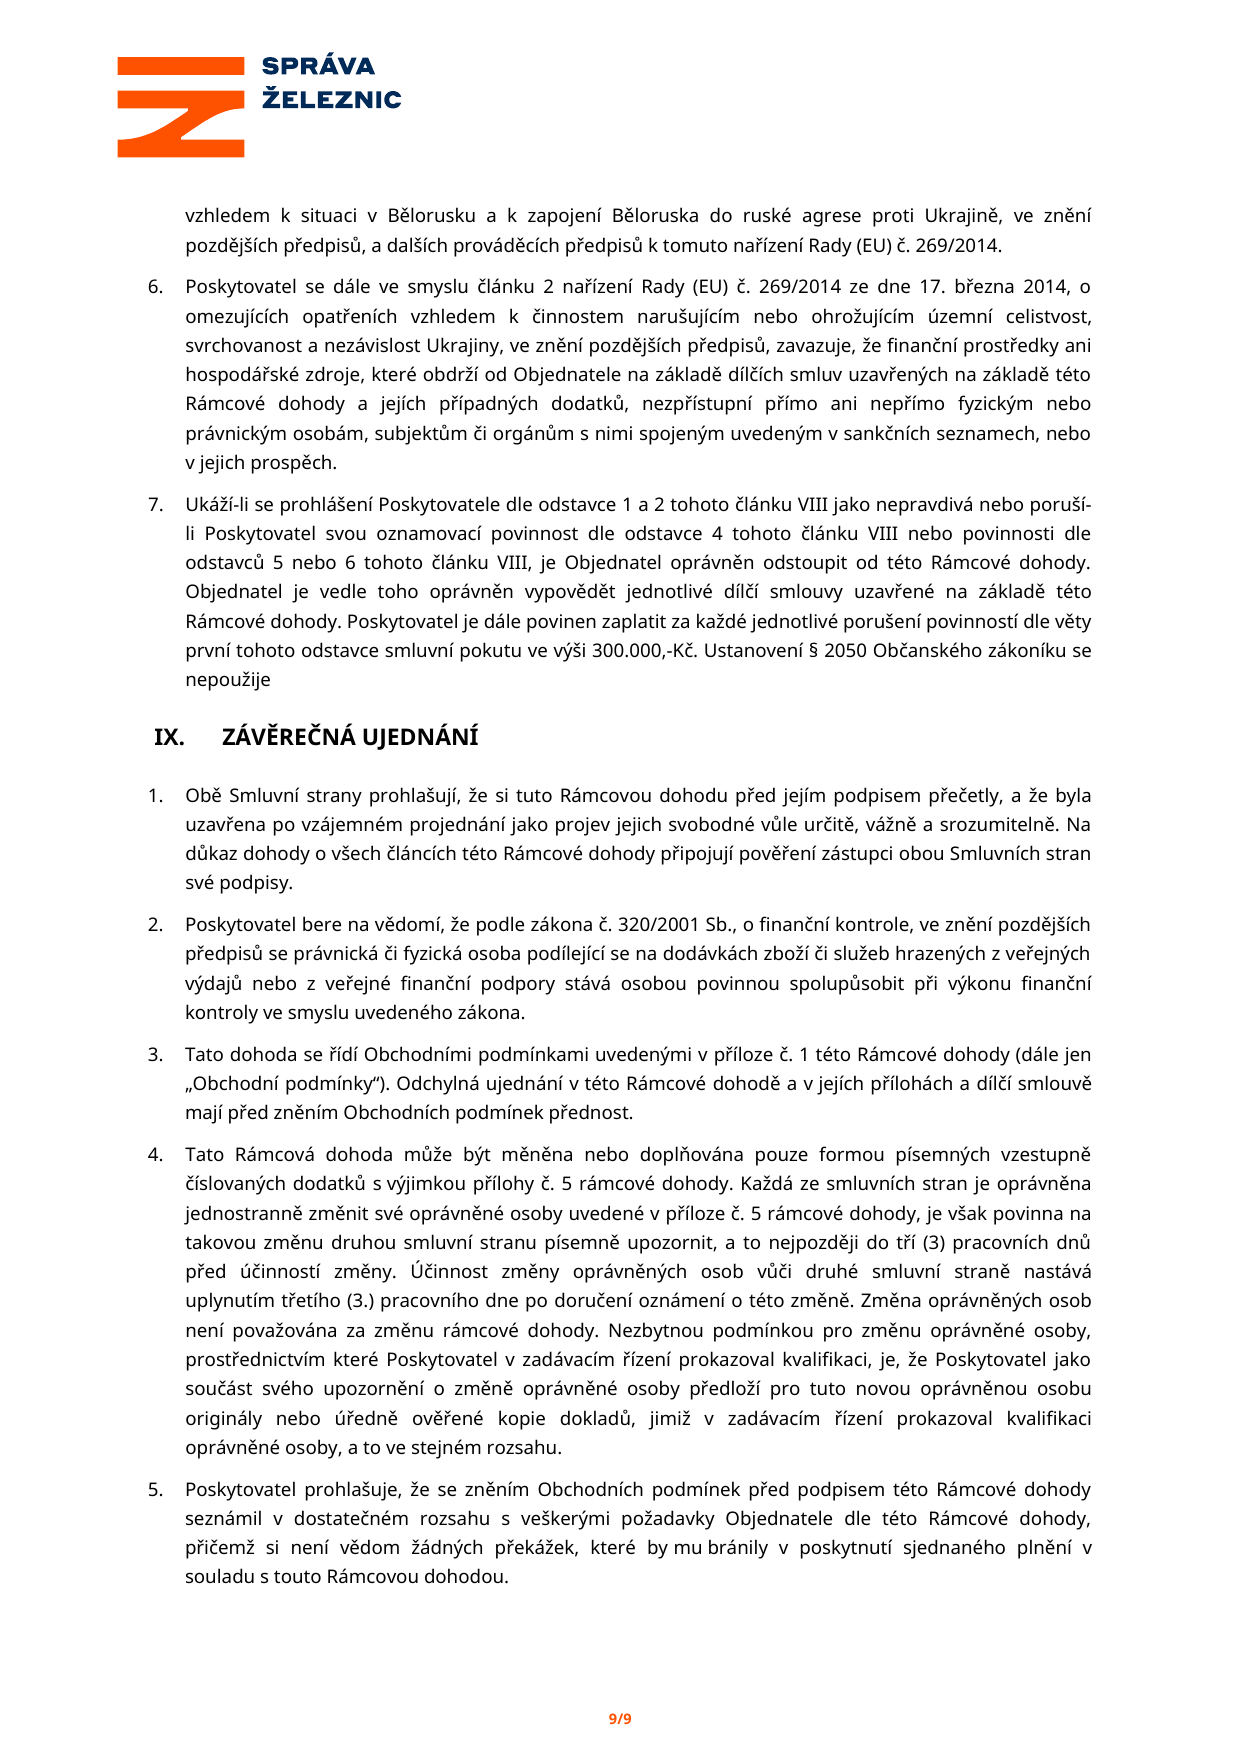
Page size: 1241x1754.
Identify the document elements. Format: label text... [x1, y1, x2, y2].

list Poskytovatel se dále ve smyslu článku 2 nařízení Rady (EU) č. 269/2014 ze dne 17. března 2014, o omezujících opatřeních vzhledem k činnostem narušujícím nebo ohrožujícím územní celistvost, svrchovanost a nezávislost Ukrajiny, ve znění pozdějších předpisů, zavazuje, že finanční prostředky ani hospodářské zdroje, které obdrží od Objednatele na základě dílčích smluv uzavřených na základě této Rámcové dohody a jejích případných dodatků, nezpřístupní přímo ani nepřímo fyzickým nebo právnickým osobám, subjektům či orgánům s nimi spojeným uvedeným v sankčních seznamech, nebo v jejich prospěch. [148, 274, 1093, 475]
list Poskytovatel prohlašuje, že se zněním Obchodních podmínek před podpisem této Rámcové dohody seznámil v dostatečném rozsahu s veškerými požadavky Objednatele dle této Rámcové dohody, přičemž si není vědom žádných překážek, které by mu bránily v poskytnutí sjednaného plnění v souladu s touto Rámcovou dohodou. [148, 1476, 1093, 1589]
list Obě Smluvní strany prohlašují, že si tuto Rámcovou dohodu před jejím podpisem přečetly, a že byla uzavřena po vzájemném projednání jako projev jejich svobodné vůle určitě, vážně a srozumitelně. Na důkaz dohody o všech článcích této Rámcové dohody připojují pověření zástupci obou Smluvních stran své podpisy. [148, 782, 1093, 895]
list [148, 203, 1093, 257]
list Ukáží-li se prohlášení Poskytovatele dle odstavce 1 a 2 tohoto článku VIII jako nepravdivá nebo poruší-li Poskytovatel svou oznamovací povinnost dle odstavce 4 tohoto článku VIII nebo povinnosti dle odstavců 5 nebo 6 tohoto článku VIII, je Objednatel oprávněn odstoupit od této Rámcové dohody. Objednatel je vedle toho oprávněn vypovědět jednotlivé dílčí smlouvy uzavřené na základě této Rámcové dohody. Poskytovatel je dále povinen zaplatit za každé jednotlivé porušení povinností dle věty první tohoto odstavce smluvní pokutu ve výši 300.000,-Kč. Ustanovení § 2050 Občanského zákoníku se nepoužije [148, 491, 1093, 692]
list ZÁVĚREČNÁ UJEDNÁNÍ [185, 721, 1093, 752]
list Poskytovatel bere na vědomí, že podle zákona č. 320/2001 Sb., o finanční kontrole, ve znění pozdějších předpisů se právnická či fyzická osoba podílející se na dodávkách zboží či služeb hrazených z veřejných výdajů nebo z veřejné finanční podpory stává osobou povinnou spolupůsobit při výkonu finanční kontroly ve smyslu uvedeného zákona. [148, 911, 1093, 1025]
list Tato Rámcová dohoda může být měněna nebo doplňována pouze formou písemných vzestupně číslovaných dodatků s výjimkou přílohy č. 5 rámcové dohody. Každá ze smluvních stran je oprávněna jednostranně změnit své oprávněné osoby uvedené v příloze č. 5 rámcové dohody, je však povinna na takovou změnu druhou smluvní stranu písemně upozornit, a to nejpozději do tří (3) pracovních dnů před účinností změny. Účinnost změny oprávněných osob vůči druhé smluvní straně nastává uplynutím třetího (3.) pracovního dne po doručení oznámení o této změně. Změna oprávněných osob není považována za změnu rámcové dohody. Nezbytnou podmínkou pro změnu oprávněné osoby, prostřednictvím které Poskytovatel v zadávacím řízení prokazoval kvalifikaci, je, že Poskytovatel jako součást svého upozornění o změně oprávněné osoby předloží pro tuto novou oprávněnou osobu originály nebo úředně ověřené kopie dokladů, jimiž v zadávacím řízení prokazoval kvalifikaci oprávněné osoby, a to ve stejném rozsahu. [148, 1141, 1093, 1459]
list Tato dohoda se řídí Obchodními podmínkami uvedenými v příloze č. 1 této Rámcové dohody (dále jen „Obchodní podmínky“). Odchylná ujednání v této Rámcové dohodě a v jejích přílohách a dílčí smlouvě mají před zněním Obchodních podmínek přednost. [148, 1041, 1093, 1125]
